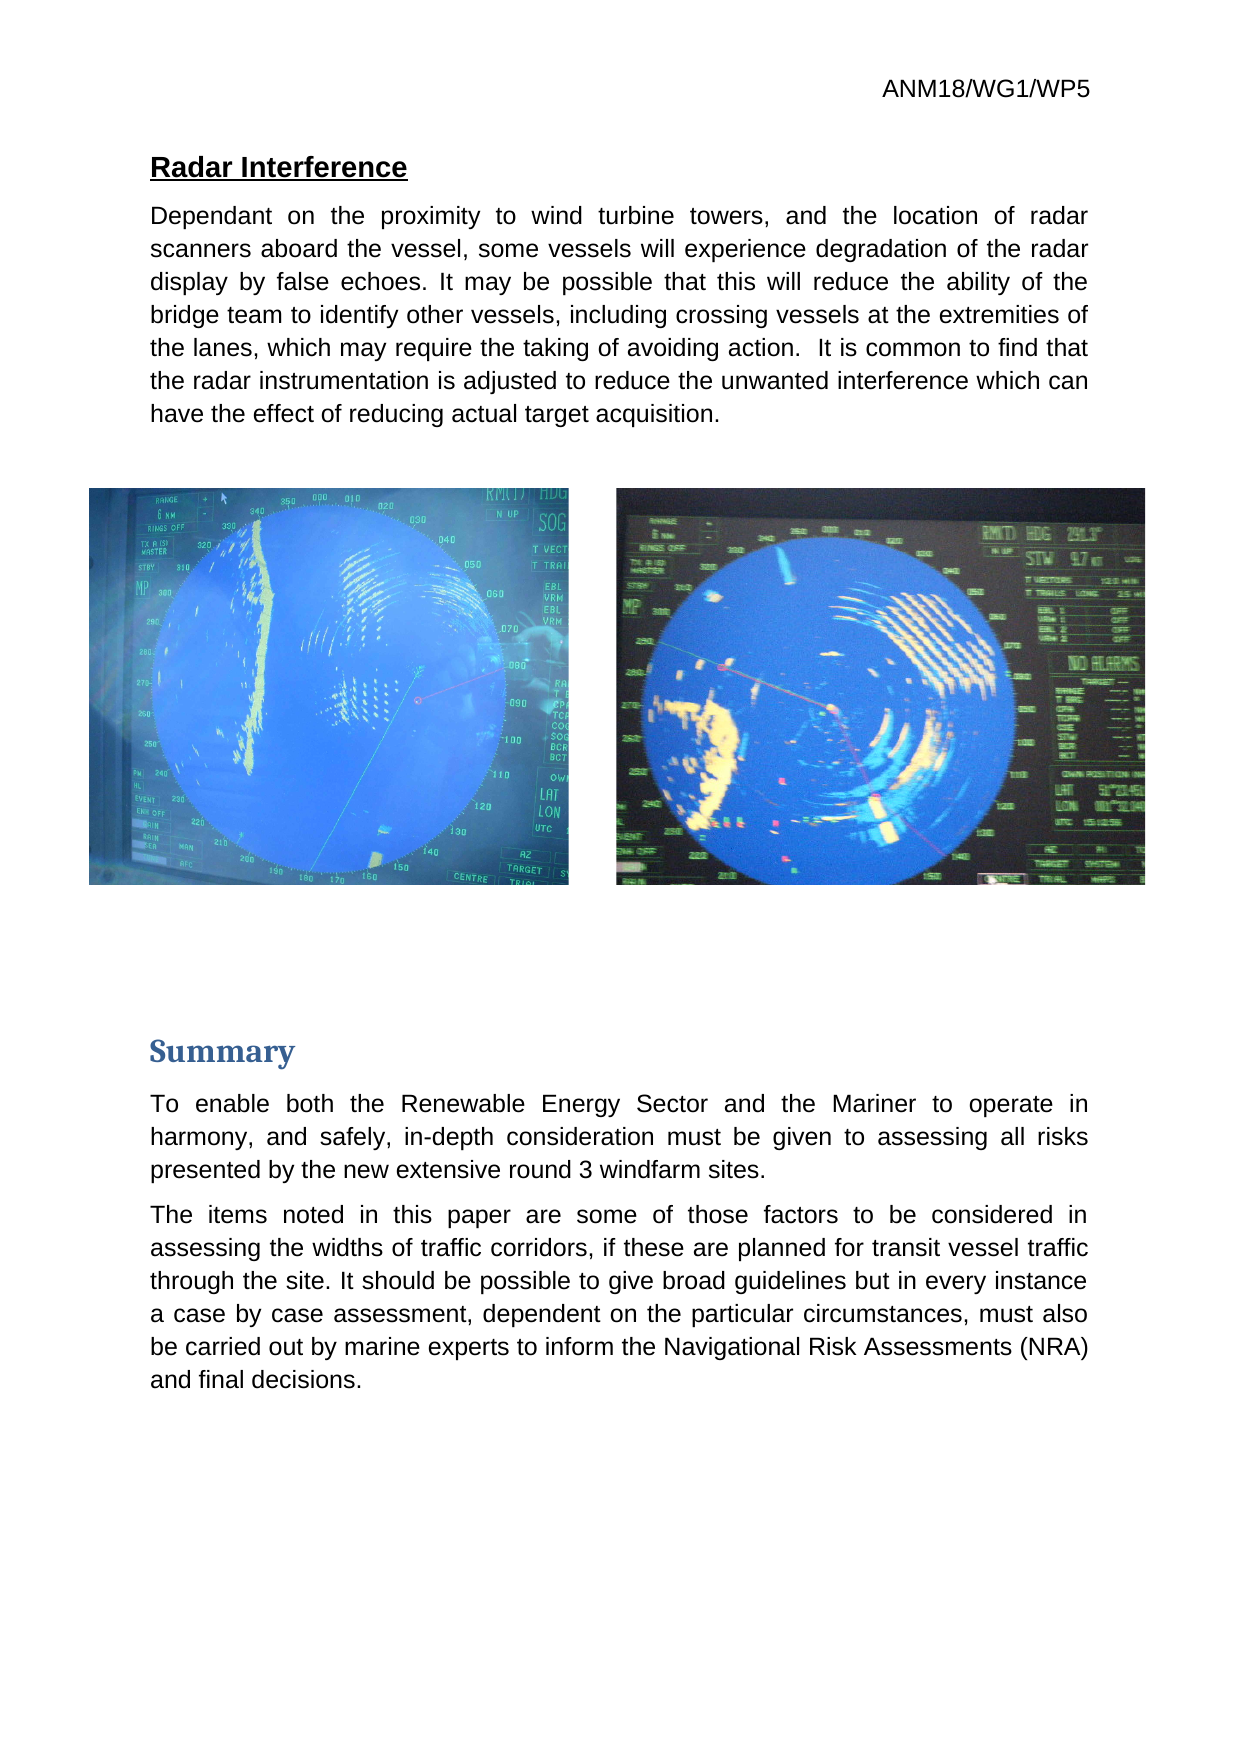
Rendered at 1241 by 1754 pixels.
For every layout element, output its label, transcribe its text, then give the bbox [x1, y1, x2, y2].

text To enable both the Renewable Energy Sector and the Mariner to operate in harmony, and safely, in-depth consideration must be given to assessing all risks presented by the new extensive round 3 windfarm sites. [150, 1088, 1090, 1183]
picture [89, 488, 569, 885]
subtitle Summary [150, 1032, 1090, 1070]
text Dependant on the proximity to wind turbine towers, and the location of radar scanners aboard the vessel, some vessels will experience degradation of the radar display by false echoes. It may be possible that this will reduce the ability of the bridge team to identify other vessels, including crossing vessels at the extremities of the lanes, which may require the taking of avoiding action. It is common to find that the radar instrumentation is adjusted to reduce the unwanted interference which can have the effect of reducing actual target acquisition. [150, 201, 1090, 428]
text The items noted in this paper are some of those factors to be considered in assessing the widths of traffic corridors, if these are planned for transit vessel traffic through the site. It should be possible to give broad guidelines but in every instance a case by case assessment, dependent on the particular circumstances, must also be carried out by marine experts to inform the Navigational Risk Assessments (NRA) and final decisions. [150, 1200, 1090, 1394]
text Radar Interference [150, 150, 1090, 183]
picture [616, 488, 1146, 885]
